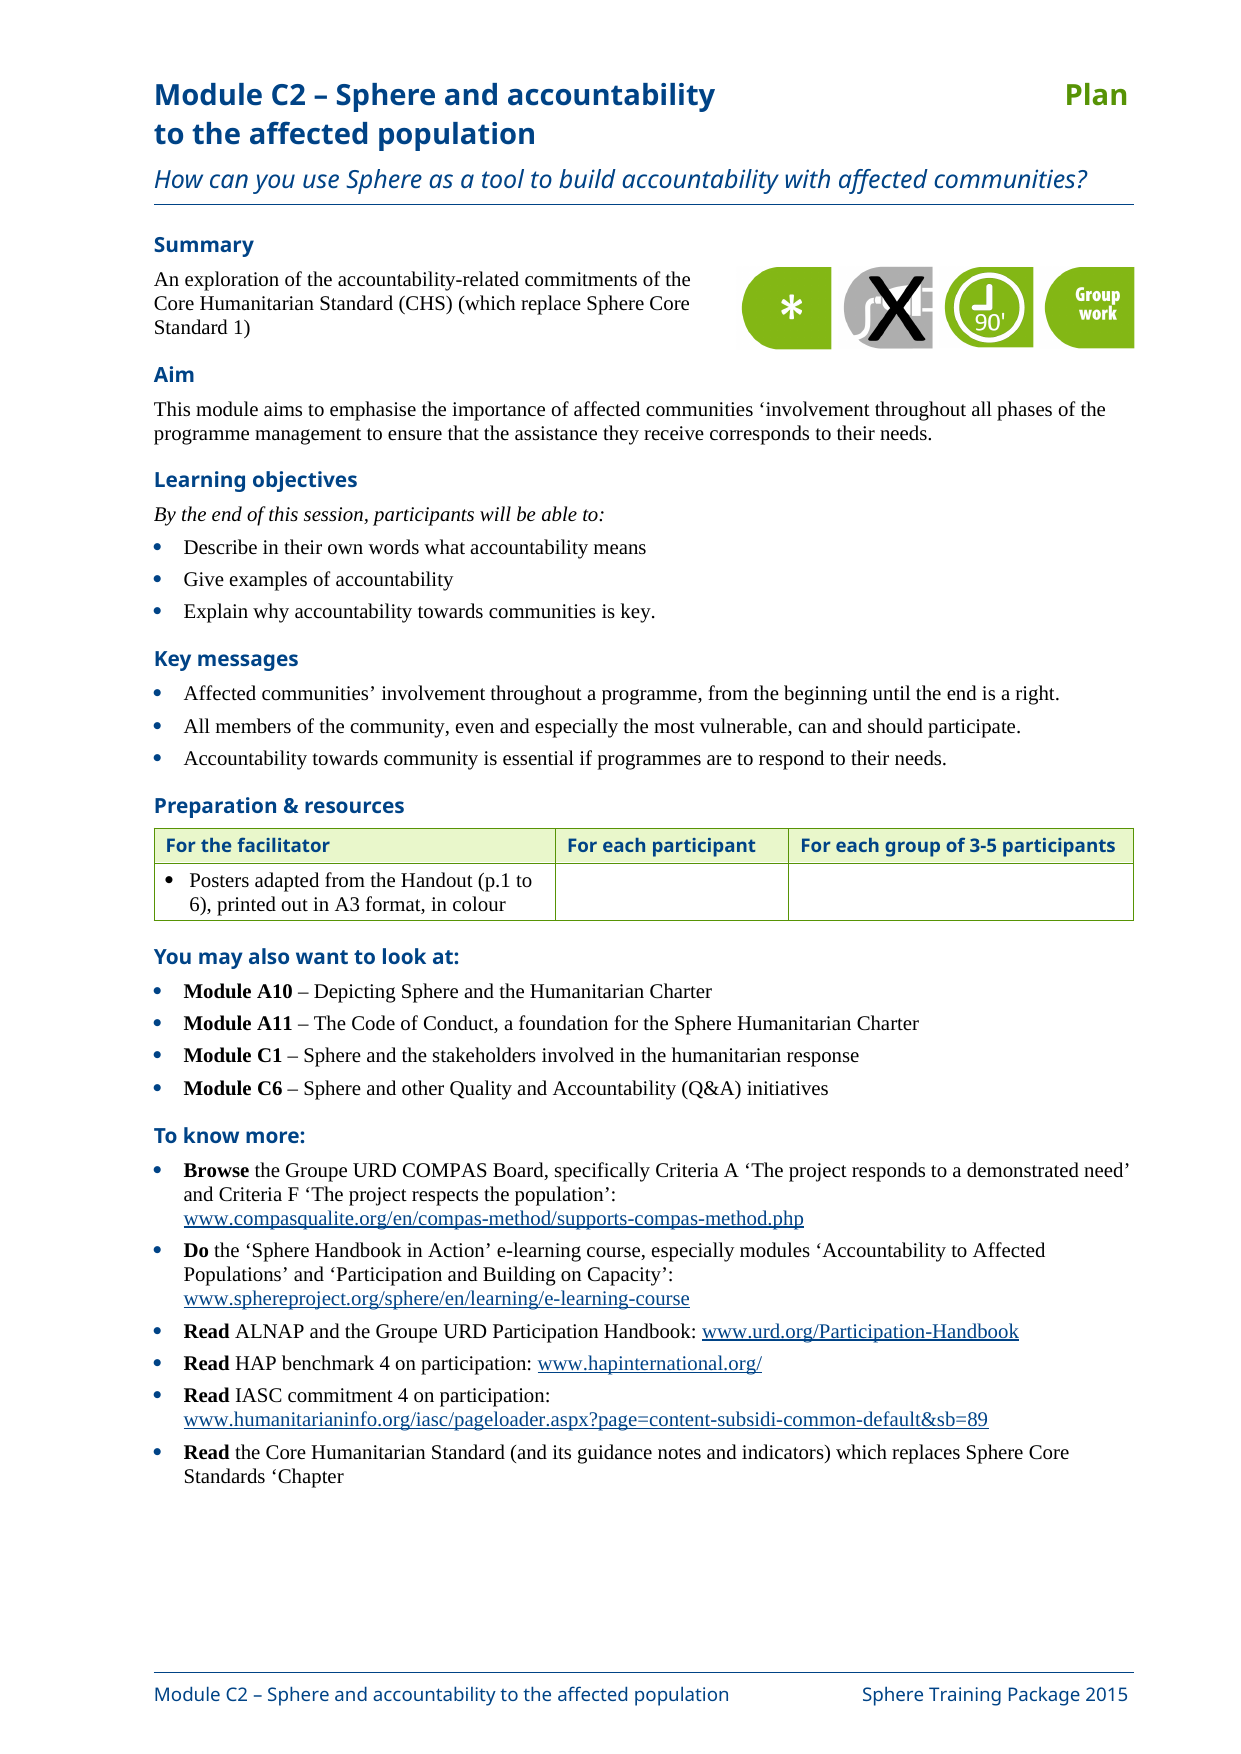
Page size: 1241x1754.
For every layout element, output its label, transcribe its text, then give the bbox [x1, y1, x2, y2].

text This module aims to emphasise the importance of affected communities ‘involvement throughout all phases of the programme management to ensure that the assistance they receive corresponds to their needs. [154, 397, 1134, 445]
subtitle Key messages [154, 644, 1134, 673]
text Give examples of accountability [154, 567, 1134, 591]
picture [736, 266, 832, 350]
text Do the ‘Sphere Handbook in Action’ e-learning course, especially modules ‘Accountability to Affected Populations’ and ‘Participation and Building on Capacity’: www.sphereproject.org/sphere/en/learning/e-learning-course [154, 1238, 1134, 1310]
subtitle Learning objectives [154, 466, 1134, 494]
text Module A10 – Depicting Sphere and the Humanitarian Charter [154, 979, 1134, 1003]
subtitle To know more: [154, 1121, 1134, 1149]
text By the end of this session, participants will be able to: [154, 502, 1134, 526]
table_cell [556, 864, 788, 920]
table_header For each group of 3-5 participants [789, 829, 1133, 862]
text Read HAP benchmark 4 on participation: www.hapinternational.org/ [154, 1351, 1134, 1375]
subtitle You may also want to look at: [154, 942, 1134, 970]
text Explain why accountability towards communities is key. [154, 599, 1134, 623]
table_header For the facilitator [155, 829, 555, 862]
text Read the Core Humanitarian Standard (and its guidance notes and indicators) which replaces Sphere Core Standards ‘Chapter [154, 1440, 1134, 1488]
text Describe in their own words what accountability means [154, 535, 1134, 559]
text Affected communities’ involvement throughout a programme, from the beginning until the end is a right. [154, 681, 1134, 705]
subtitle Preparation & resources [154, 791, 1134, 819]
picture [838, 266, 933, 349]
text Accountability towards community is essential if programmes are to respond to their needs. [154, 746, 1134, 770]
table_cell Posters adapted from the Handout (p.1 to 6), printed out in A3 format, in colour [155, 864, 555, 920]
table_cell [789, 864, 1133, 920]
text An exploration of the accountability-related commitments of the Core Humanitarian Standard (CHS) (which replace Sphere Core Standard 1) [154, 267, 729, 339]
subtitle Aim [154, 360, 1134, 388]
table_header For each participant [556, 829, 788, 862]
text Module A11 – The Code of Conduct, a foundation for the Sphere Humanitarian Charter [154, 1011, 1134, 1035]
text Browse the Groupe URD COMPAS Board, specifically Criteria A ‘The project responds to a demonstrated need’ and Criteria F ‘The project respects the population’: www.compasqualite.org/en/compas-method/supports-compas-method.php [154, 1157, 1134, 1230]
text Module C6 – Sphere and other Quality and Accountability (Q&A) initiatives [154, 1076, 1134, 1100]
text All members of the community, even and especially the most vulnerable, can and should participate. [154, 713, 1134, 738]
picture [1039, 266, 1135, 349]
text Read IASC commitment 4 on participation: www.humanitarianinfo.org/iasc/pageloader.aspx?page=content-subsidi-common-default&sb=89 [154, 1383, 1134, 1431]
picture [939, 266, 1034, 348]
text Module C1 – Sphere and the stakeholders involved in the humanitarian response [154, 1043, 1134, 1067]
subtitle Summary [154, 230, 1134, 258]
text Read ALNAP and the Groupe URD Participation Handbook: www.urd.org/Participation-Handbook [154, 1318, 1134, 1343]
